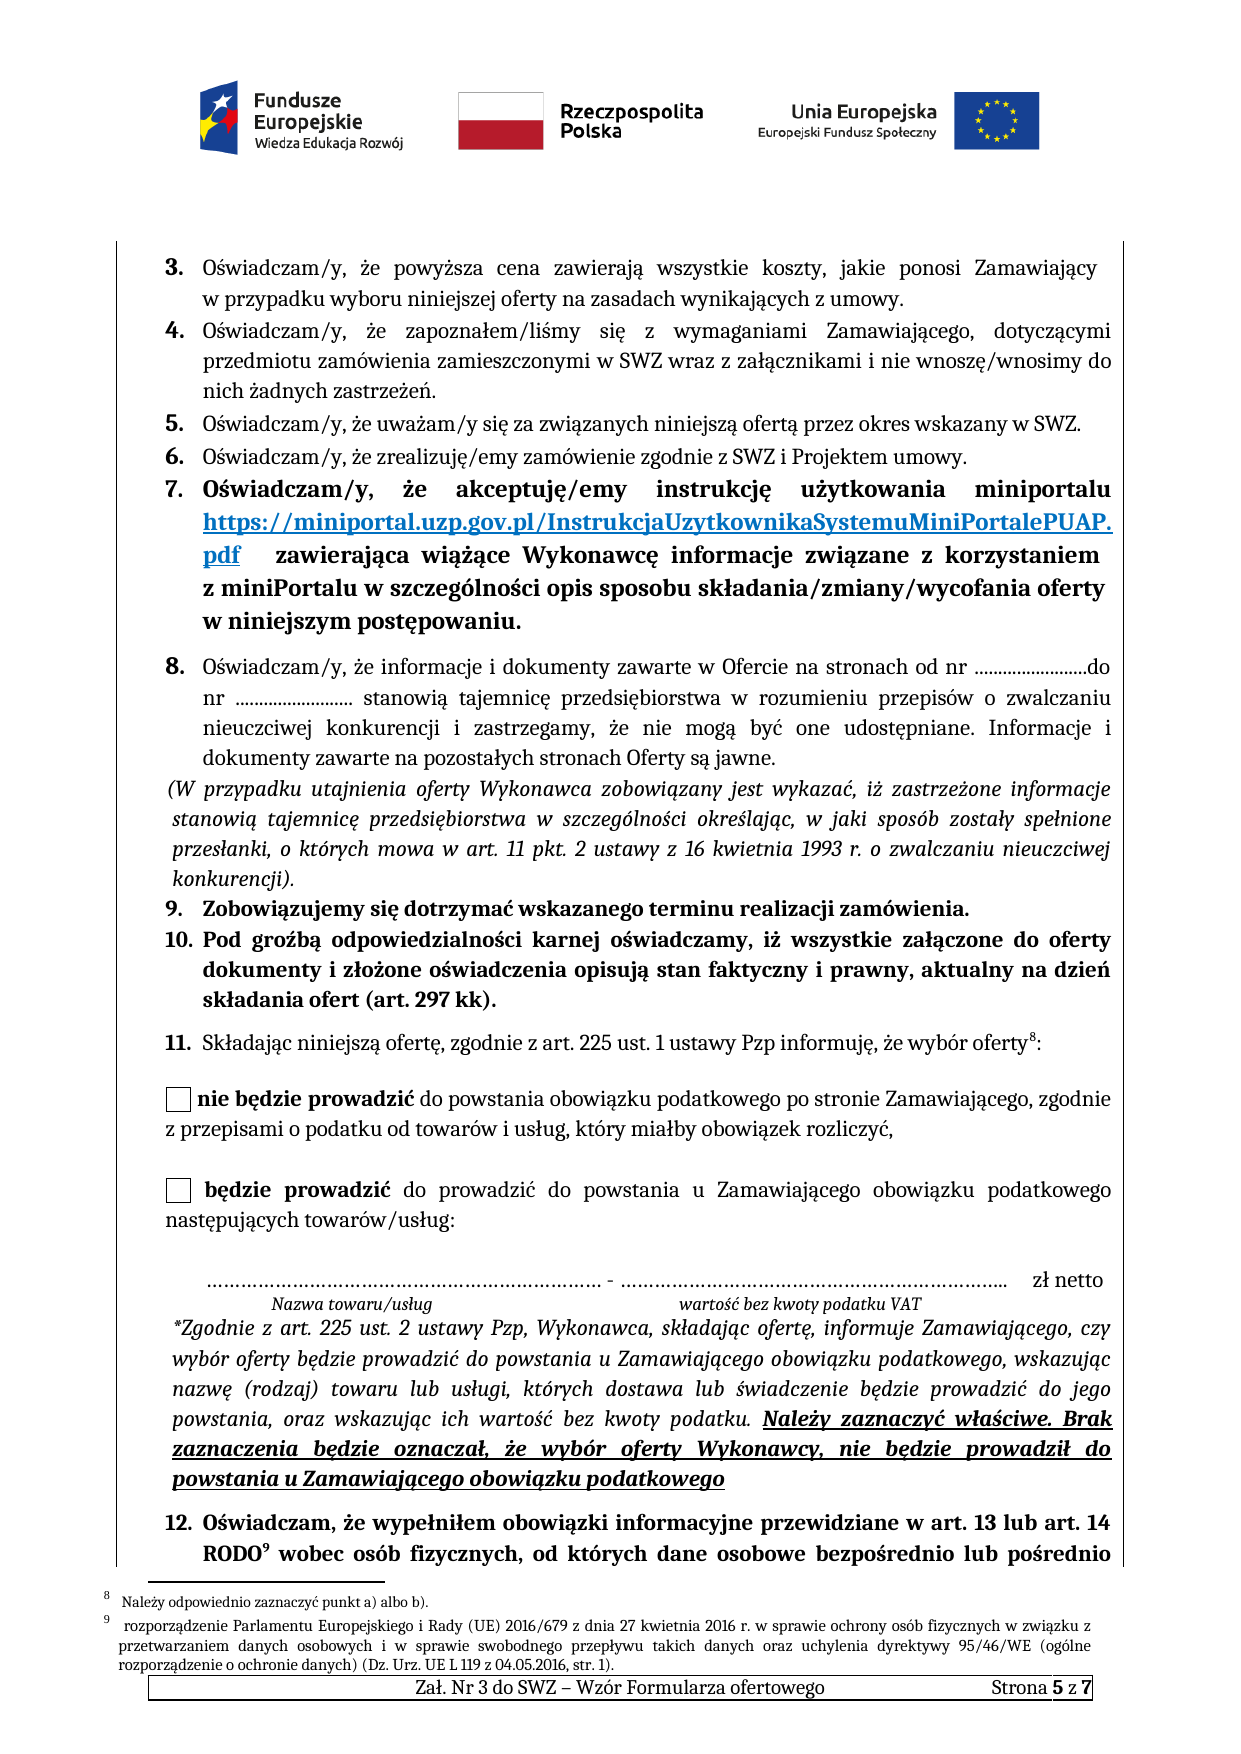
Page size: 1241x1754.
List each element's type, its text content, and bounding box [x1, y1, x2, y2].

picture [147, 19, 1092, 216]
